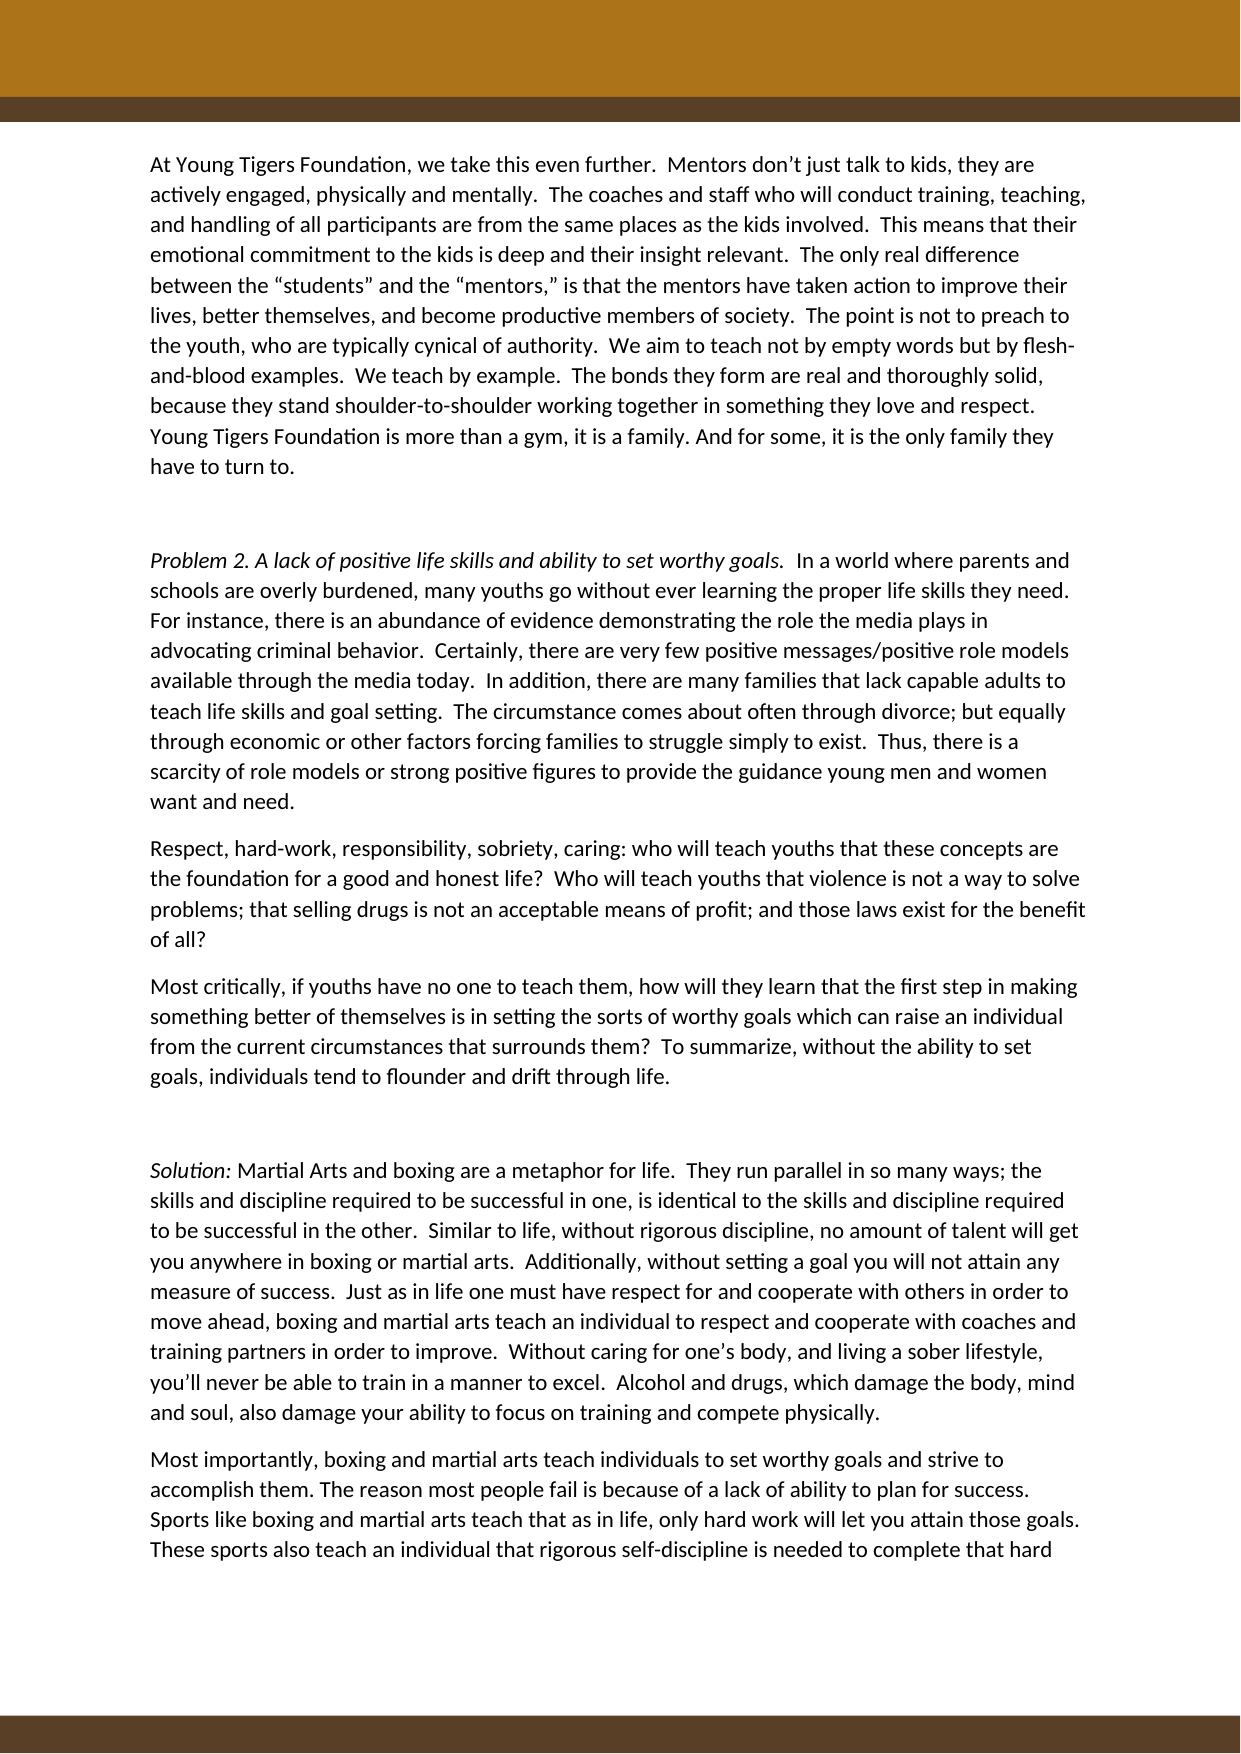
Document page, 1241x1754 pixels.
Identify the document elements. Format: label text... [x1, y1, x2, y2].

text Problem 2. A lack of positive life skills and ability to set worthy goals. In a world where parents and schools are overly burdened, many youths go without ever learning the proper life skills they need. For instance, there is an abundance of evidence demonstrating the role the media plays in advocating criminal behavior. Certainly, there are very few positive messages/positive role models available through the media today. In addition, there are many families that lack capable adults to teach life skills and goal setting. The circumstance comes about often through divorce; but equally through economic or other factors forcing families to struggle simply to exist. Thus, there is a scarcity of role models or strong positive figures to provide the guidance young men and women want and need. [150, 546, 1090, 816]
text Solution: Martial Arts and boxing are a metaphor for life. They run parallel in so many ways; the skills and discipline required to be successful in one, is identical to the skills and discipline required to be successful in the other. Similar to life, without rigorous discipline, no amount of talent will get you anywhere in boxing or martial arts. Additionally, without setting a goal you will not attain any measure of success. Just as in life one must have respect for and cooperate with others in order to move ahead, boxing and martial arts teach an individual to respect and cooperate with coaches and training partners in order to improve. Without caring for one’s body, and living a sober lifestyle, you’ll never be able to train in a manner to excel. Alcohol and drugs, which damage the body, mind and soul, also damage your ability to focus on training and compete physically. [150, 1156, 1090, 1426]
text At Young Tigers Foundation, we take this even further. Mentors don’t just talk to kids, they are actively engaged, physically and mentally. The coaches and staff who will conduct training, teaching, and handling of all participants are from the same places as the kids involved. This means that their emotional commitment to the kids is deep and their insight relevant. The only real difference between the “students” and the “mentors,” is that the mentors have taken action to improve their lives, better themselves, and become productive members of society. The point is not to preach to the youth, who are typically cynical of authority. We aim to teach not by empty words but by flesh-and-blood examples. We teach by example. The bonds they form are real and thoroughly solid, because they stand shoulder-to-shoulder working together in something they love and respect. Young Tigers Foundation is more than a gym, it is a family. And for some, it is the only family they have to turn to. [150, 150, 1090, 480]
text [150, 1445, 1090, 1563]
text Most critically, if youths have no one to teach them, how will they learn that the first step in making something better of themselves is in setting the sorts of worthy goals which can raise an individual from the current circumstances that surrounds them? To summarize, without the ability to set goals, individuals tend to flounder and drift through life. [150, 972, 1090, 1091]
text Respect, hard-work, responsibility, sobriety, caring: who will teach youths that these concepts are the foundation for a good and honest life? Who will teach youths that violence is not a way to solve problems; that selling drugs is not an acceptable means of profit; and those laws exist for the benefit of all? [150, 834, 1090, 953]
